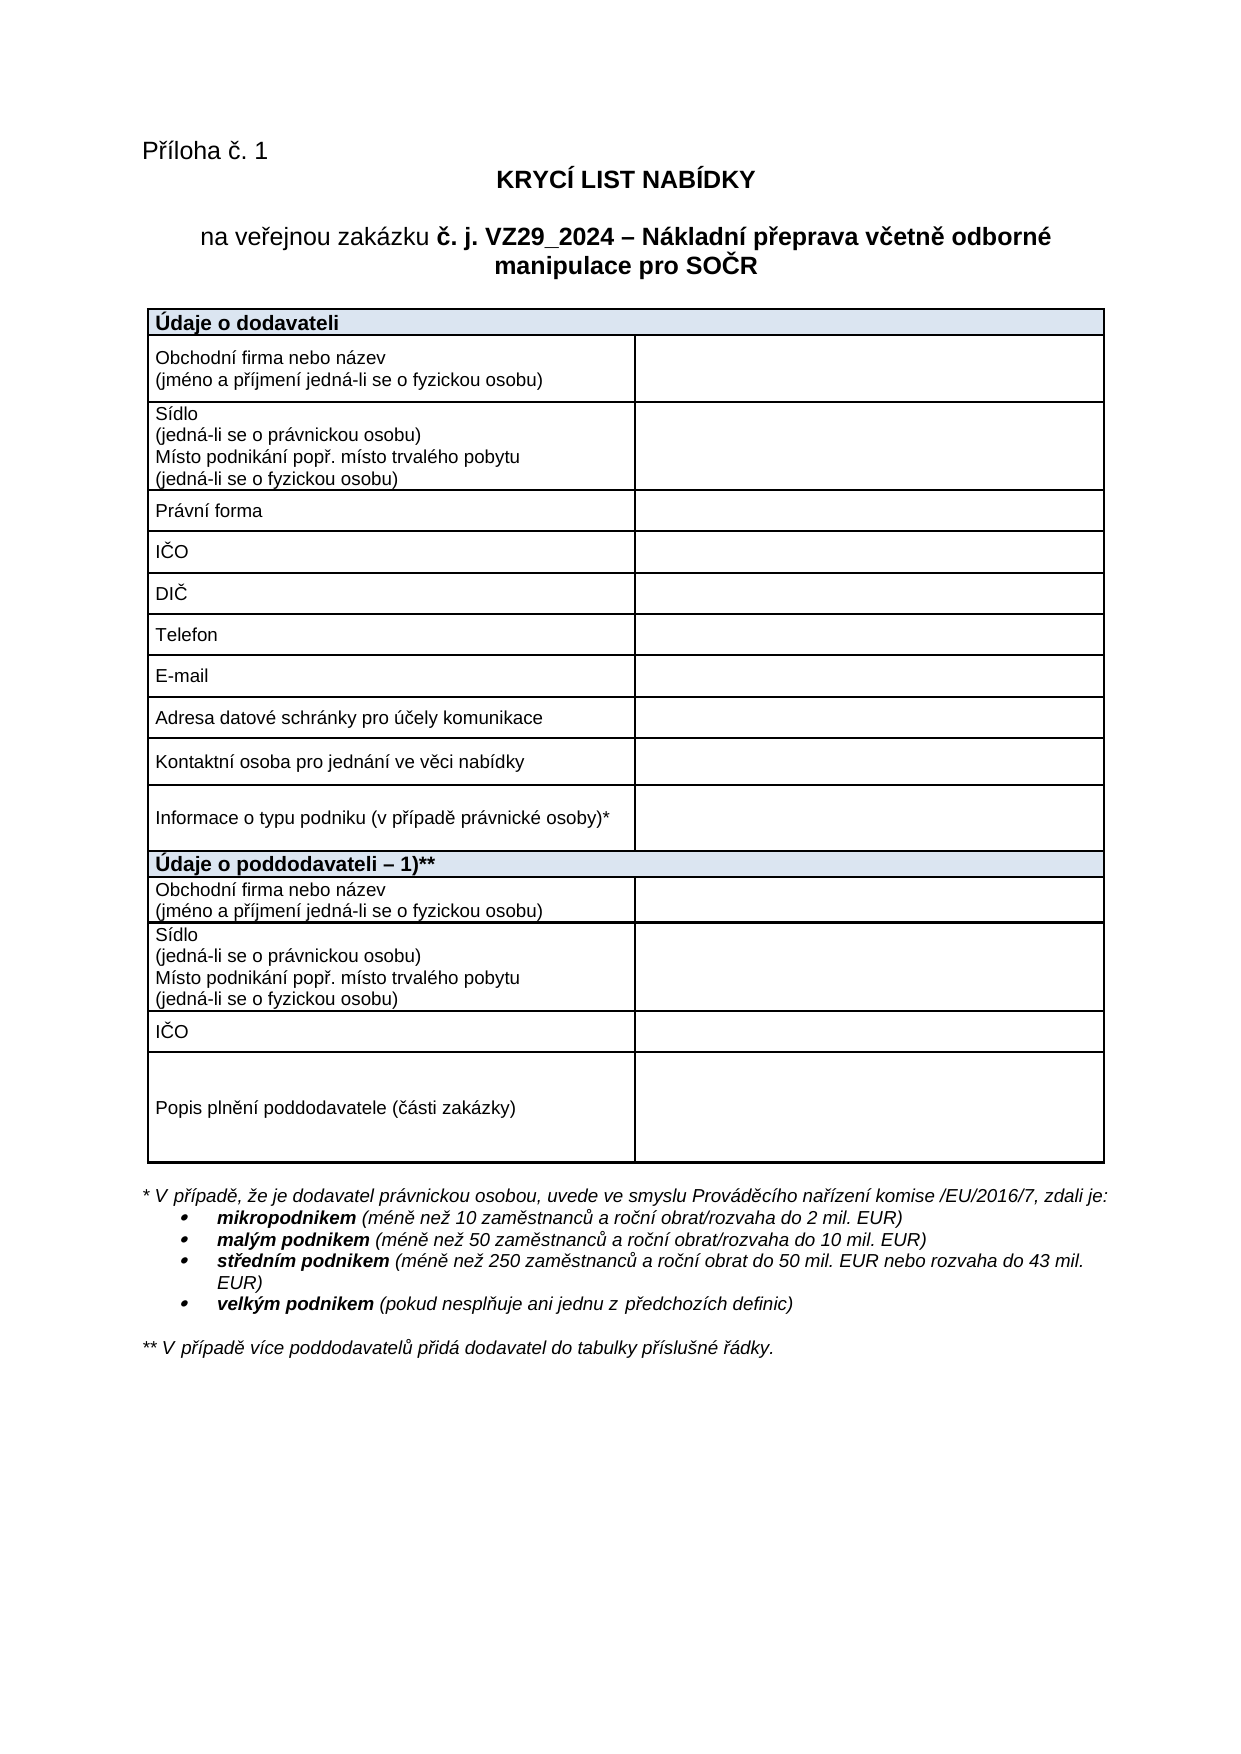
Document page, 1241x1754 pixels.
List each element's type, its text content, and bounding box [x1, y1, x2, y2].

table_cell [636, 615, 1103, 654]
text Příloha č. 1 [142, 136, 1110, 164]
table_cell [636, 786, 1103, 850]
list velkým podnikem (pokud nesplňuje ani jednu z předchozích definic) [179, 1293, 1110, 1315]
table_cell Popis plnění poddodavatele (části zakázky) [149, 1053, 634, 1161]
table_cell [636, 878, 1103, 921]
table_cell Telefon [149, 615, 634, 654]
table_cell IČO [149, 1012, 634, 1051]
table_cell [636, 403, 1103, 489]
text KRYCÍ LIST NABÍDKY [142, 164, 1110, 193]
text ** V případě více poddodavatelů přidá dodavatel do tabulky příslušné řádky. [142, 1336, 1110, 1358]
table_cell Adresa datové schránky pro účely komunikace [149, 698, 634, 737]
table_cell [636, 739, 1103, 783]
list malým podnikem (méně než 50 zaměstnanců a roční obrat/rozvaha do 10 mil. EUR) [179, 1228, 1110, 1250]
table_cell DIČ [149, 574, 634, 613]
list středním podnikem (méně než 250 zaměstnanců a roční obrat do 50 mil. EUR nebo rozvaha do 43 mil. EUR) [179, 1250, 1110, 1293]
table_cell [636, 336, 1103, 401]
table_cell Údaje o poddodavateli – 1)** [149, 852, 1103, 876]
table_cell [636, 656, 1103, 696]
table_header Údaje o dodavateli [149, 310, 1103, 334]
table_cell [636, 574, 1103, 613]
table_cell [636, 698, 1103, 737]
table_cell [636, 1053, 1103, 1161]
table_cell [636, 924, 1103, 1010]
table_cell Informace o typu podniku (v případě právnické osoby)* [149, 786, 634, 850]
table_cell IČO [149, 532, 634, 572]
table_cell Kontaktní osoba pro jednání ve věci nabídky [149, 739, 634, 783]
table_cell [636, 532, 1103, 572]
table_cell [636, 1012, 1103, 1051]
text * V případě, že je dodavatel právnickou osobou, uvede ve smyslu Prováděcího nařízení komise /EU/2016/7, zdali je: [142, 1185, 1110, 1207]
table_cell Právní forma [149, 491, 634, 530]
text na veřejnou zakázku č. j. VZ29_2024 – Nákladní přeprava včetně odborné manipulace pro SOČR [142, 222, 1110, 279]
table_cell Sídlo (jedná-li se o právnickou osobu) Místo podnikání popř. místo trvalého pobytu (jedná-li se o fyzickou osobu) [149, 403, 634, 489]
table_cell Obchodní firma nebo název (jméno a příjmení jedná-li se o fyzickou osobu) [149, 878, 634, 921]
table_cell E-mail [149, 656, 634, 696]
table_cell [636, 491, 1103, 530]
list mikropodnikem (méně než 10 zaměstnanců a roční obrat/rozvaha do 2 mil. EUR) [179, 1207, 1110, 1228]
table_cell Obchodní firma nebo název (jméno a příjmení jedná-li se o fyzickou osobu) [149, 336, 634, 401]
table_cell Sídlo (jedná-li se o právnickou osobu) Místo podnikání popř. místo trvalého pobytu (jedná-li se o fyzickou osobu) [149, 924, 634, 1010]
